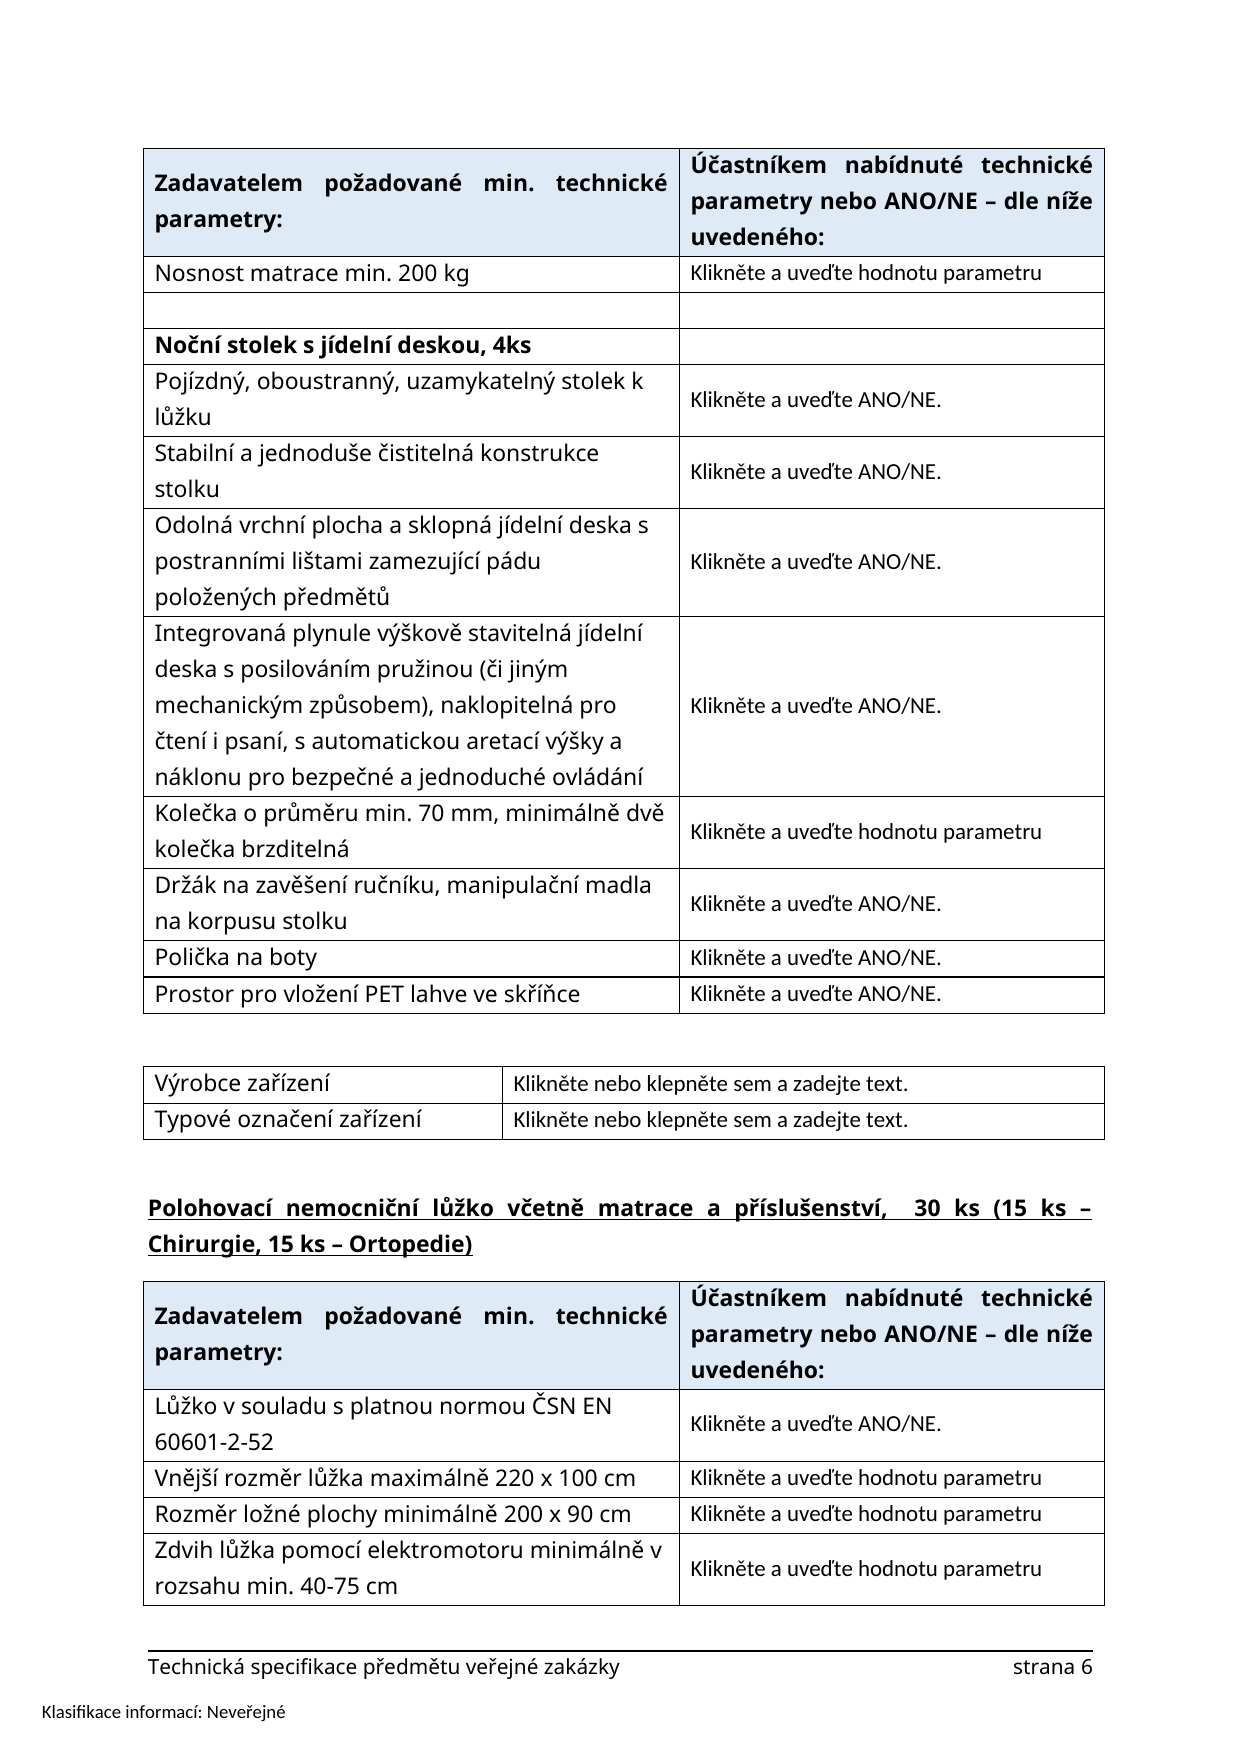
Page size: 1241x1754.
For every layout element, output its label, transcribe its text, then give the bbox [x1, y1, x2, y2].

table_cell [680, 509, 1104, 616]
table_cell Držák na zavěšení ručníku, manipulační madla na korpusu stolku [144, 869, 679, 940]
table_cell [680, 941, 1104, 976]
table_cell Kolečka o průměru min. 70 mm, minimálně dvě kolečka brzditelná [144, 797, 679, 868]
table_cell Pojízdný, oboustranný, uzamykatelný stolek k lůžku [144, 365, 679, 436]
table_cell [680, 257, 1104, 292]
table_cell [680, 437, 1104, 508]
table_cell Polička na boty [144, 941, 679, 976]
table_cell [680, 293, 1104, 328]
table_cell Typové označení zařízení [144, 1104, 502, 1138]
table_header Výrobce zařízení [144, 1067, 502, 1102]
table_cell [680, 329, 1104, 364]
table_cell Rozměr ložné plochy minimálně 200 x 90 cm [144, 1498, 679, 1533]
table_cell Noční stolek s jídelní deskou, 4ks [144, 329, 679, 364]
table_cell [680, 617, 1104, 796]
table_cell Zdvih lůžka pomocí elektromotoru minimálně v rozsahu min. 40-75 cm [144, 1534, 679, 1605]
table_cell Odolná vrchní plocha a sklopná jídelní deska s postranními lištami zamezující pádu položených předmětů [144, 509, 679, 616]
table_cell Stabilní a jednoduše čistitelná konstrukce stolku [144, 437, 679, 508]
table_cell Lůžko v souladu s platnou normou ČSN EN 60601-2-52 [144, 1390, 679, 1461]
table_cell Integrovaná plynule výškově stavitelná jídelní deska s posilováním pružinou (či jiným mechanickým způsobem), naklopitelná pro čtení i psaní, s automatickou aretací výšky a náklonu pro bezpečné a jednoduché ovládání [144, 617, 679, 796]
table_cell [680, 869, 1104, 940]
table_header Zadavatelem požadované min. technické parametry: [144, 1282, 679, 1389]
table_cell [144, 293, 679, 328]
table_cell Vnější rozměr lůžka maximálně 220 x 100 cm [144, 1462, 679, 1497]
table_cell [680, 797, 1104, 868]
table_header Účastníkem nabídnuté technické parametry nebo ANO/NE – dle níže uvedeného: [680, 149, 1104, 256]
table_cell [680, 1534, 1104, 1605]
table_header Zadavatelem požadované min. technické parametry: [144, 149, 679, 256]
table_header Účastníkem nabídnuté technické parametry nebo ANO/NE – dle níže uvedeného: [680, 1282, 1104, 1389]
table_cell [680, 978, 1104, 1013]
table_cell Prostor pro vložení PET lahve ve skříňce [144, 978, 679, 1013]
text Polohovací nemocniční lůžko včetně matrace a příslušenství, 30 ks (15 ks – Chirurgie, 15 ks – Ortopedie) [148, 1192, 1093, 1259]
table_cell [680, 365, 1104, 436]
table_cell Nosnost matrace min. 200 kg [144, 257, 679, 292]
